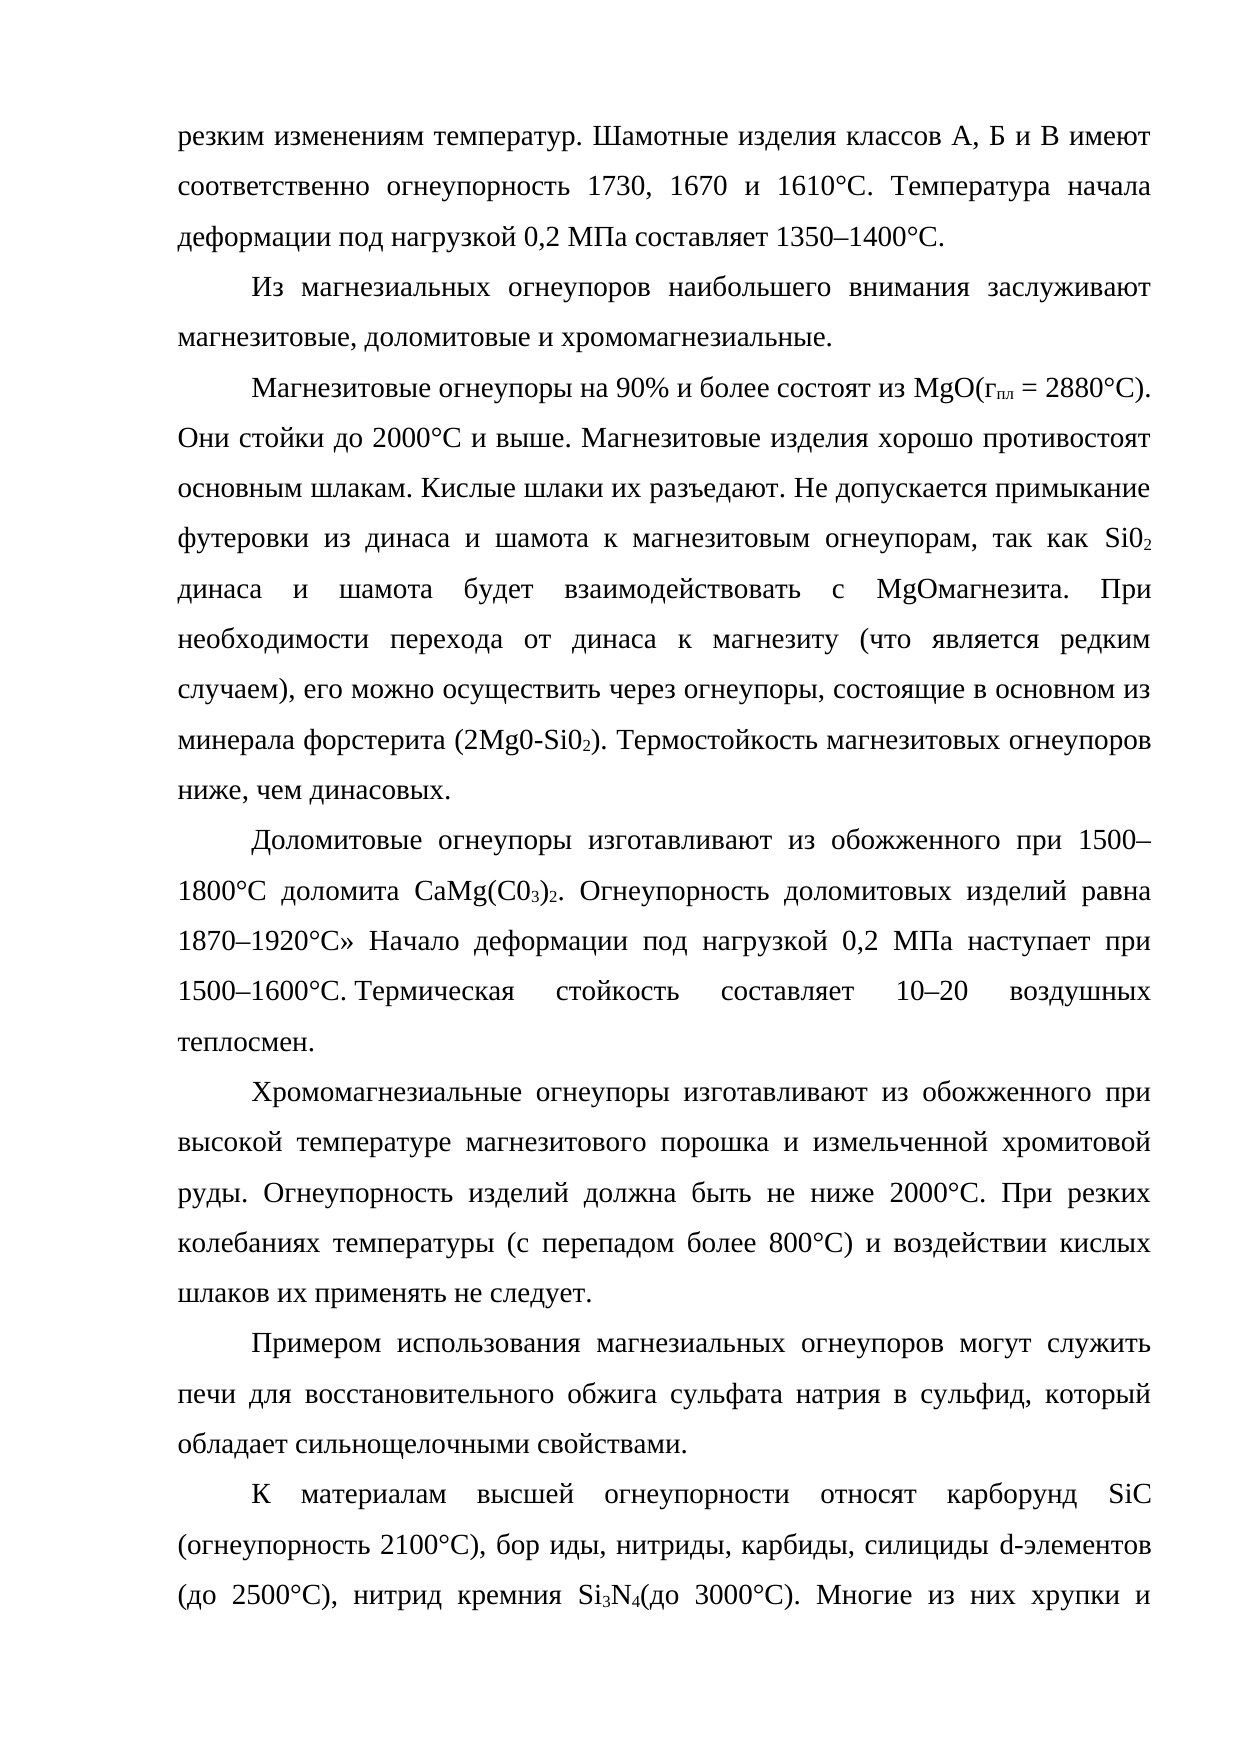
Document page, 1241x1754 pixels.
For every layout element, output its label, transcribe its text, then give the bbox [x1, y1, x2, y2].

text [177, 118, 1152, 252]
text Магнезитовые огнеупоры на 90% и более состоят из MgO(гпл = 2880°С). Они стойки до 2000°С и выше. Магнезитовые изделия хорошо противостоят основным шлакам. Кислые шлаки их разъедают. Не допускается примыкание футеровки из динаса и шамота к магнезитовым огнеупорам, так как Si02 динаса и шамота будет взаимодействовать с MgOмагнезита. При необходимости перехода от динаса к магнезиту (что является редким случаем), его можно осуществить через огнеупоры, состоящие в основном из минерала форстерита (2Mg0-Si02). Термостойкость магнезитовых огнеупоров ниже, чем динасовых. [177, 370, 1152, 806]
text Хромомагнезиальные огнеупоры изготавливают из обожженного при высокой температуре магнезитового порошка и измельченной хромитовой руды. Огнеупорность изделий должна быть не ниже 2000°С. При резких колебаниях температуры (с перепадом более 800°С) и воздействии кислых шлаков их применять не следует. [177, 1074, 1152, 1309]
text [177, 1477, 1152, 1611]
text Из магнезиальных огнеупоров наибольшего внимания заслуживают магнезитовые, доломитовые и хромомагнезиальные. [177, 269, 1152, 353]
text Примером использования магнезиальных огнеупоров могут служить печи для восстановительного обжига сульфата натрия в сульфид, который обладает сильнощелочными свойствами. [177, 1326, 1152, 1460]
text Доломитовые огнеупоры изготавливают из обожженного при 1500–1800°С доломита CaMg(C03)2. Огнеупорность доломитовых изделий равна 1870–1920°С» Начало деформации под нагрузкой 0,2 МПа наступает при 1500–1600°С. Термическая стойкость составляет 10–20 воздушных теплосмен. [177, 822, 1152, 1057]
